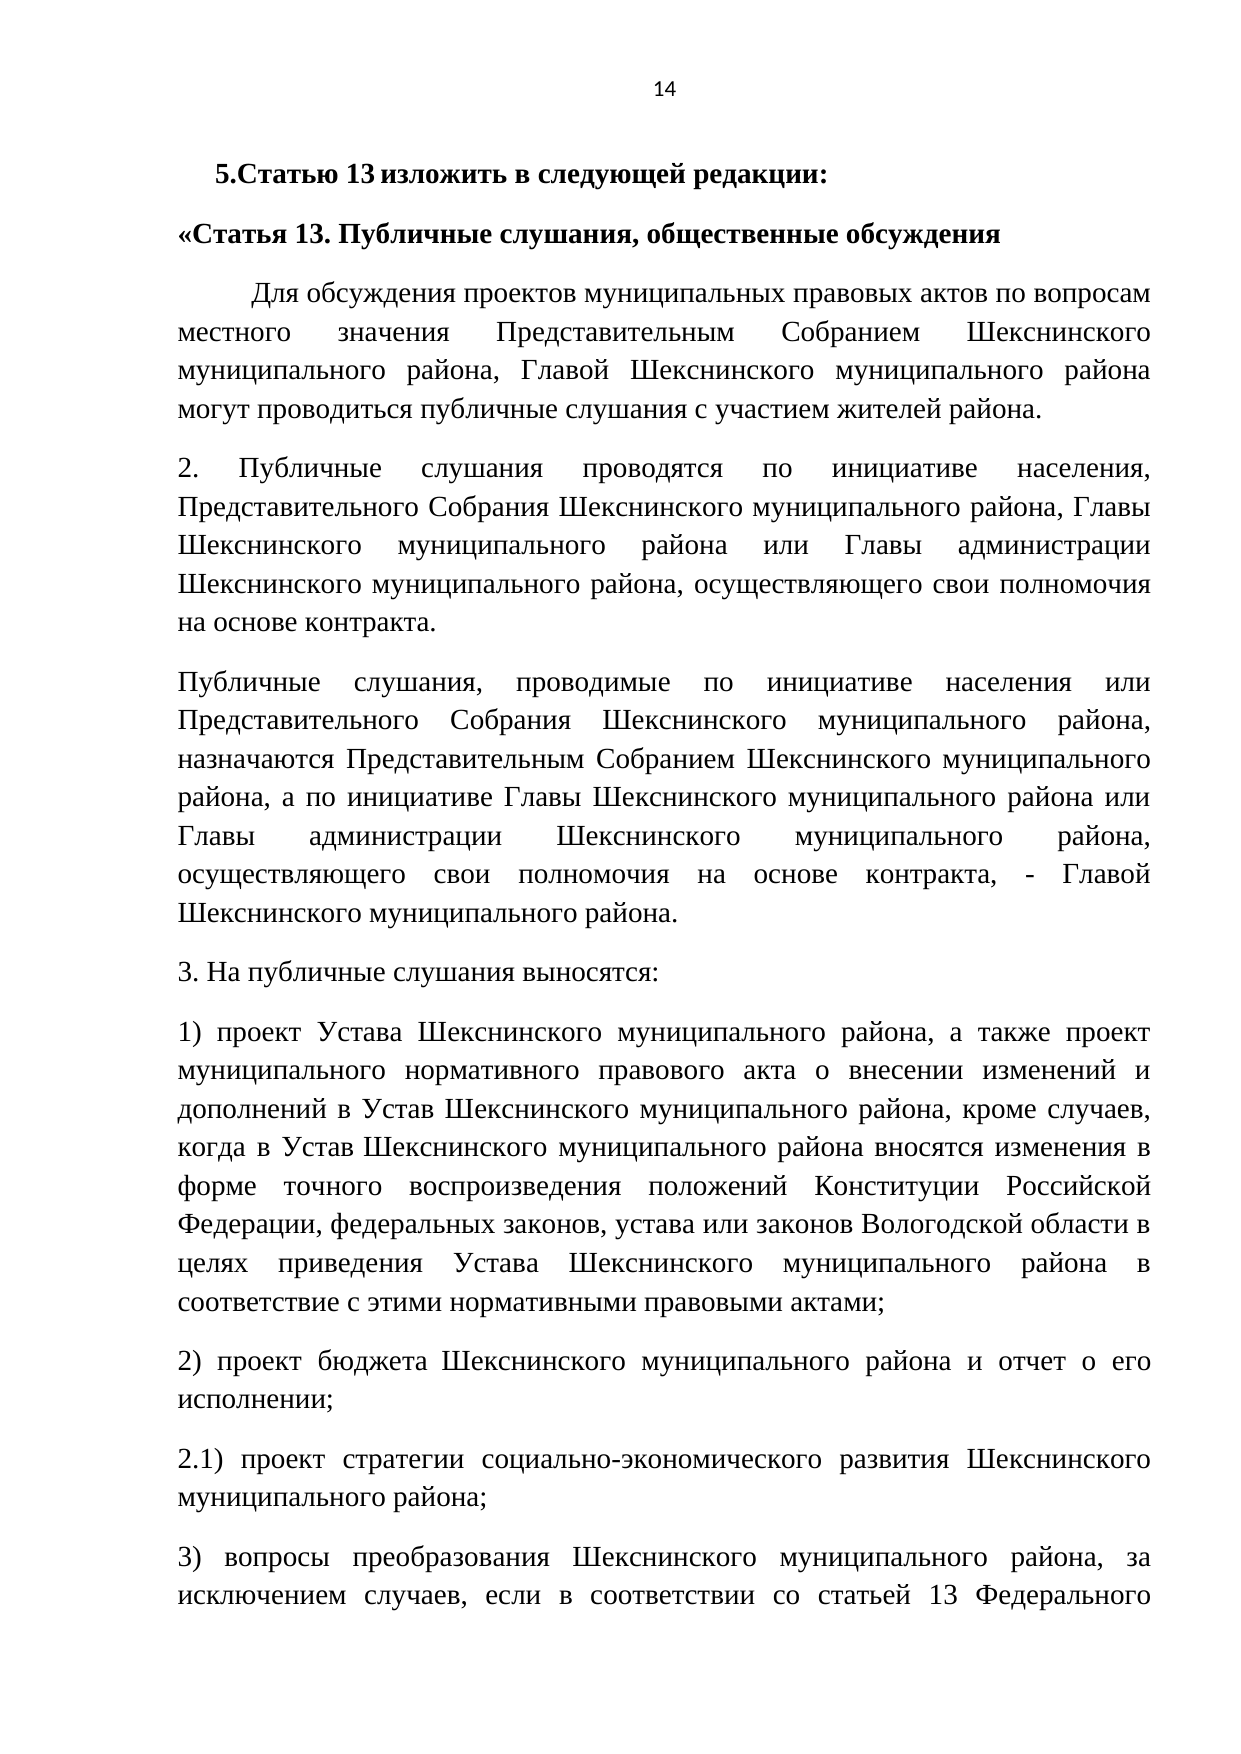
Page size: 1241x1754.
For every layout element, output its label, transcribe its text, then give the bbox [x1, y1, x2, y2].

text 3. На публичные слушания выносятся: [177, 954, 1152, 988]
text 2. Публичные слушания проводятся по инициативе населения, Представительного Собрания Шекснинского муниципального района, Главы Шекснинского муниципального района или Главы администрации Шекснинского муниципального района, осуществляющего свои полномочия на основе контракта. [177, 450, 1152, 638]
text 1) проект Устава Шекснинского муниципального района, а также проект муниципального нормативного правового акта о внесении изменений и дополнений в Устав Шекснинского муниципального района, кроме случаев, когда в Устав Шекснинского муниципального района вносятся изменения в форме точного воспроизведения положений Конституции Российской Федерации, федеральных законов, устава или законов Вологодской области в целях приведения Устава Шекснинского муниципального района в соответствие с этими нормативными правовыми актами; [177, 1014, 1152, 1317]
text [177, 1539, 1152, 1611]
text «Статья 13. Публичные слушания, общественные обсуждения [177, 216, 1152, 249]
text Публичные слушания, проводимые по инициативе населения или Представительного Собрания Шекснинского муниципального района, назначаются Представительным Собранием Шекснинского муниципального района, а по инициативе Главы Шекснинского муниципального района или Главы администрации Шекснинского муниципального района, осуществляющего свои полномочия на основе контракта, - Главой Шекснинского муниципального района. [177, 664, 1152, 929]
text 5.Статью 13 изложить в следующей редакции: [215, 157, 1152, 190]
text Для обсуждения проектов муниципальных правовых актов по вопросам местного значения Представительным Собранием Шекснинского муниципального района, Главой Шекснинского муниципального района могут проводиться публичные слушания с участием жителей района. [177, 275, 1152, 424]
text 2) проект бюджета Шекснинского муниципального района и отчет о его исполнении; [177, 1343, 1152, 1415]
text 2.1) проект стратегии социально-экономического развития Шекснинского муниципального района; [177, 1441, 1152, 1513]
